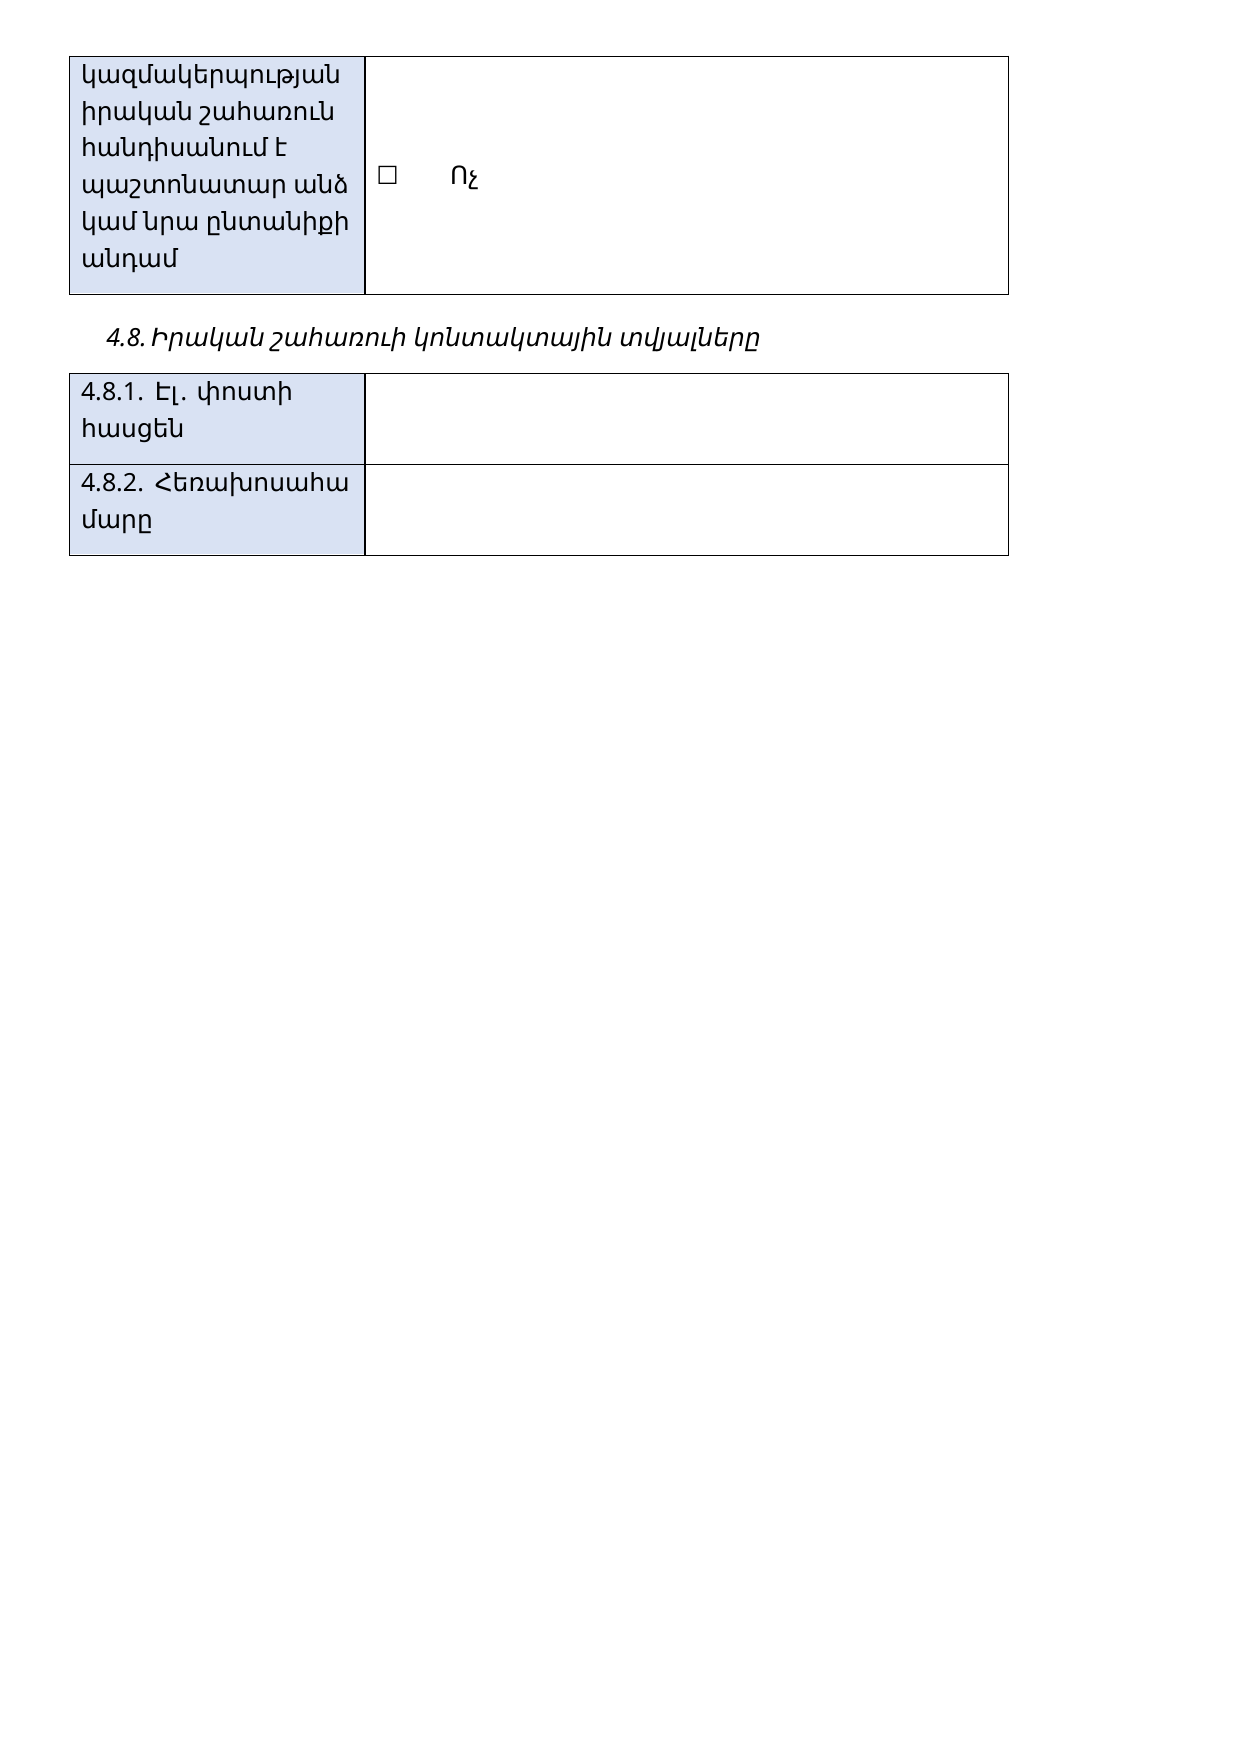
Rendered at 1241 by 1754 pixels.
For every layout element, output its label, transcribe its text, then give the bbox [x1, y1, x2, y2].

table_cell Այո Ոչ [366, 57, 1008, 293]
table_header Էլ․ փոստի հասցեն [70, 374, 364, 464]
table_cell Հեռախոսահամարը [70, 465, 364, 554]
table_header [366, 374, 1008, 464]
list Իրական շահառուի կոնտակտային տվյալները [106, 319, 1167, 353]
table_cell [70, 57, 364, 293]
table_cell [366, 465, 1008, 554]
